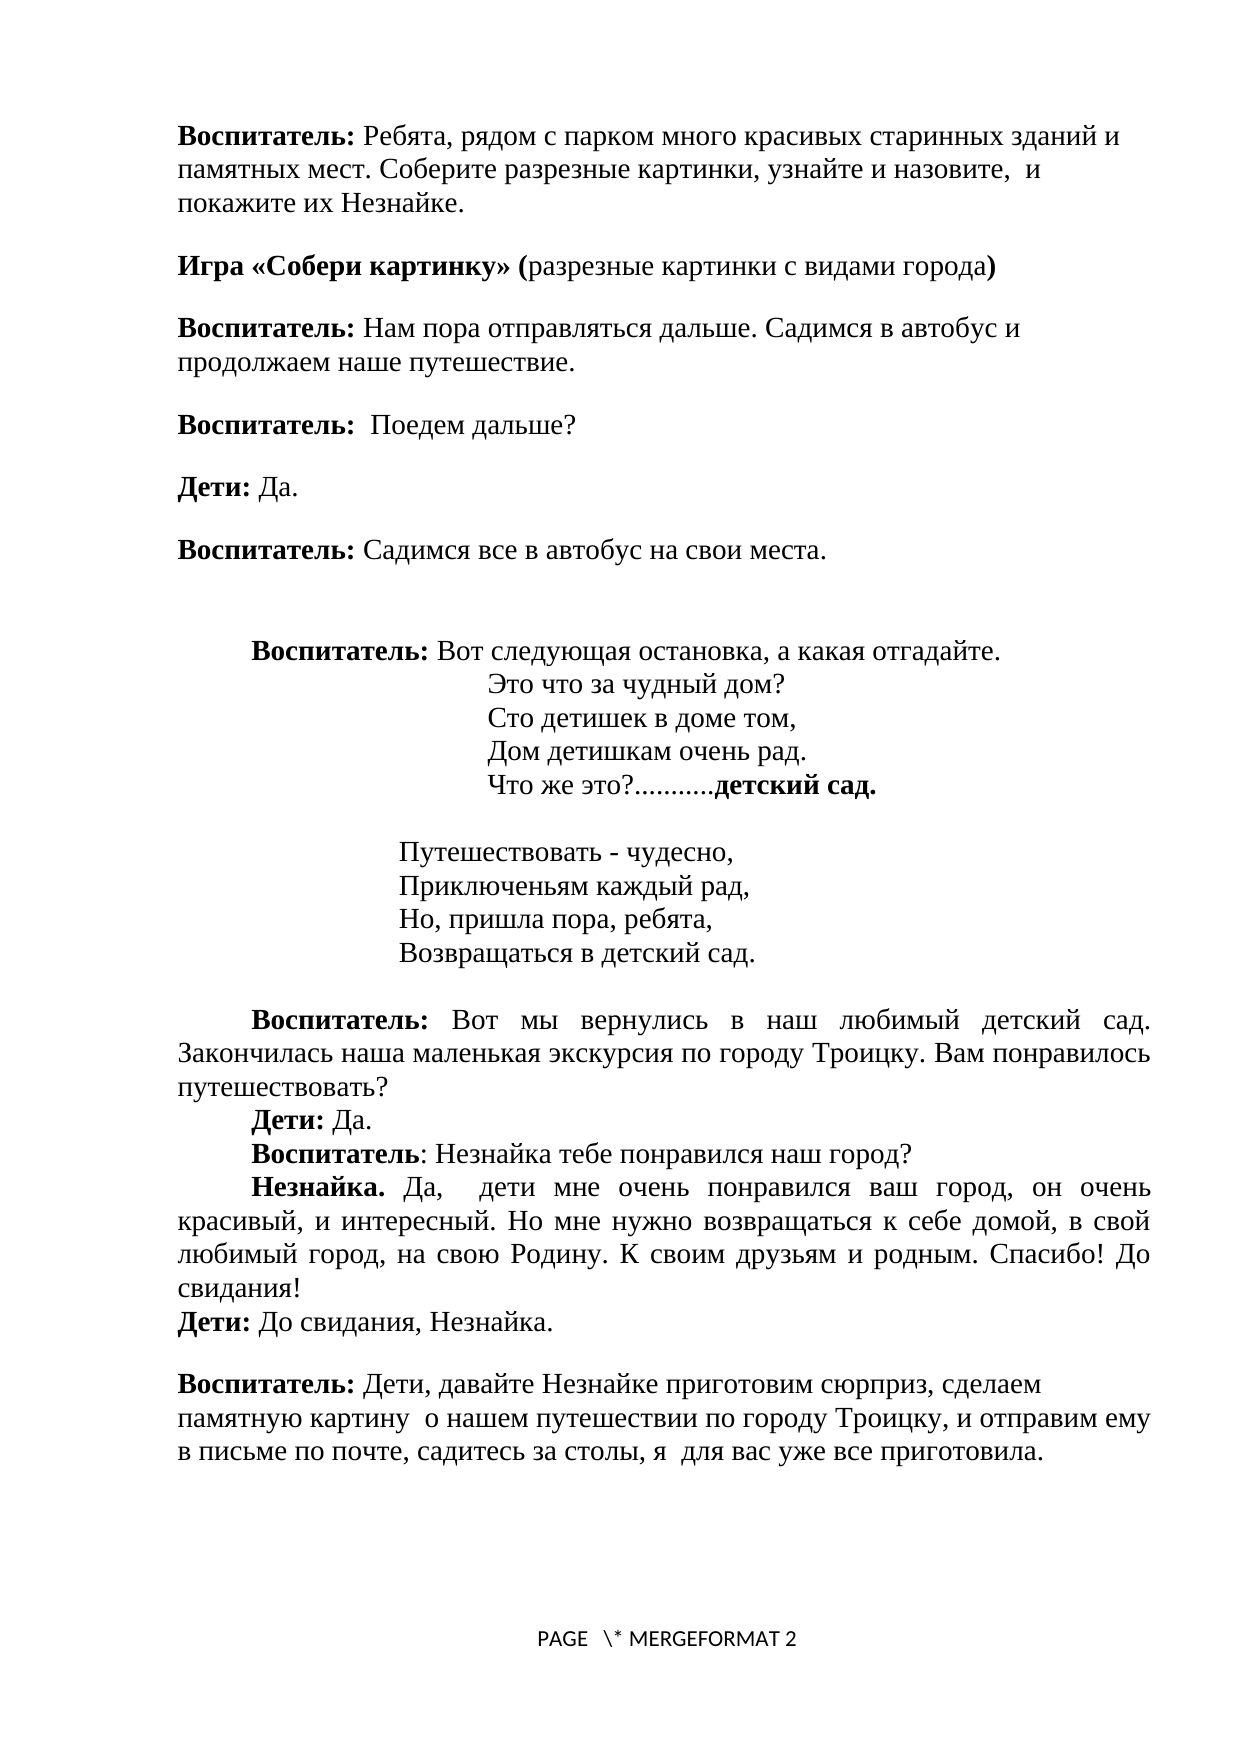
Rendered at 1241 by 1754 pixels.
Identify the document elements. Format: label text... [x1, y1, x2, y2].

text Воспитатель: Садимся все в автобус на свои места. [177, 532, 1152, 566]
text Воспитатель: Ребята, рядом с парком много красивых старинных зданий и памятных мест. Соберите разрезные картинки, узнайте и назовите, и покажите их Незнайке. [177, 118, 1152, 219]
text Воспитатель: Незнайка тебе понравился наш город? [177, 1136, 1152, 1169]
text Воспитатель: Нам пора отправляться дальше. Садимся в автобус и продолжаем наше путешествие. [177, 311, 1152, 378]
text Это что за чудный дом? Сто детишек в доме том, Дом детишкам очень рад. Что же это?...........детский сад. [487, 666, 1152, 801]
text Приключеньям каждый рад, [325, 868, 1152, 901]
text Дети: Да. [177, 1102, 1152, 1136]
text Воспитатель: Вот мы вернулись в наш любимый детский сад. Закончилась наша маленькая экскурсия по городу Троицку. Вам понравилось путешествовать? [177, 1002, 1152, 1102]
text Незнайка. Да, дети мне очень понравился ваш город, он очень красивый, и интересный. Но мне нужно возвращаться к себе домой, в свой любимый город, на свою Родину. К своим друзьям и родным. Спасибо! До свидания! [177, 1169, 1152, 1304]
text Воспитатель: Вот следующая остановка, а какая отгадайте. [177, 633, 1152, 666]
text Дети: Да. [177, 469, 1152, 503]
text Возвращаться в детский сад. [325, 935, 1152, 968]
text Воспитатель: Поедем дальше? [177, 407, 1152, 440]
text Но, пришла пора, ребята, [325, 901, 1152, 935]
text Игра «Собери картинку» (разрезные картинки с видами города) [177, 248, 1152, 281]
text Путешествовать - чудесно, [325, 834, 1152, 868]
text Воспитатель: Дети, давайте Незнайке приготовим сюрприз, сделаем памятную картину о нашем путешествии по городу Троицку, и отправим ему в письме по почте, садитесь за столы, я для вас уже все приготовила. [177, 1366, 1152, 1467]
text Дети: До свидания, Незнайка. [177, 1304, 1152, 1337]
